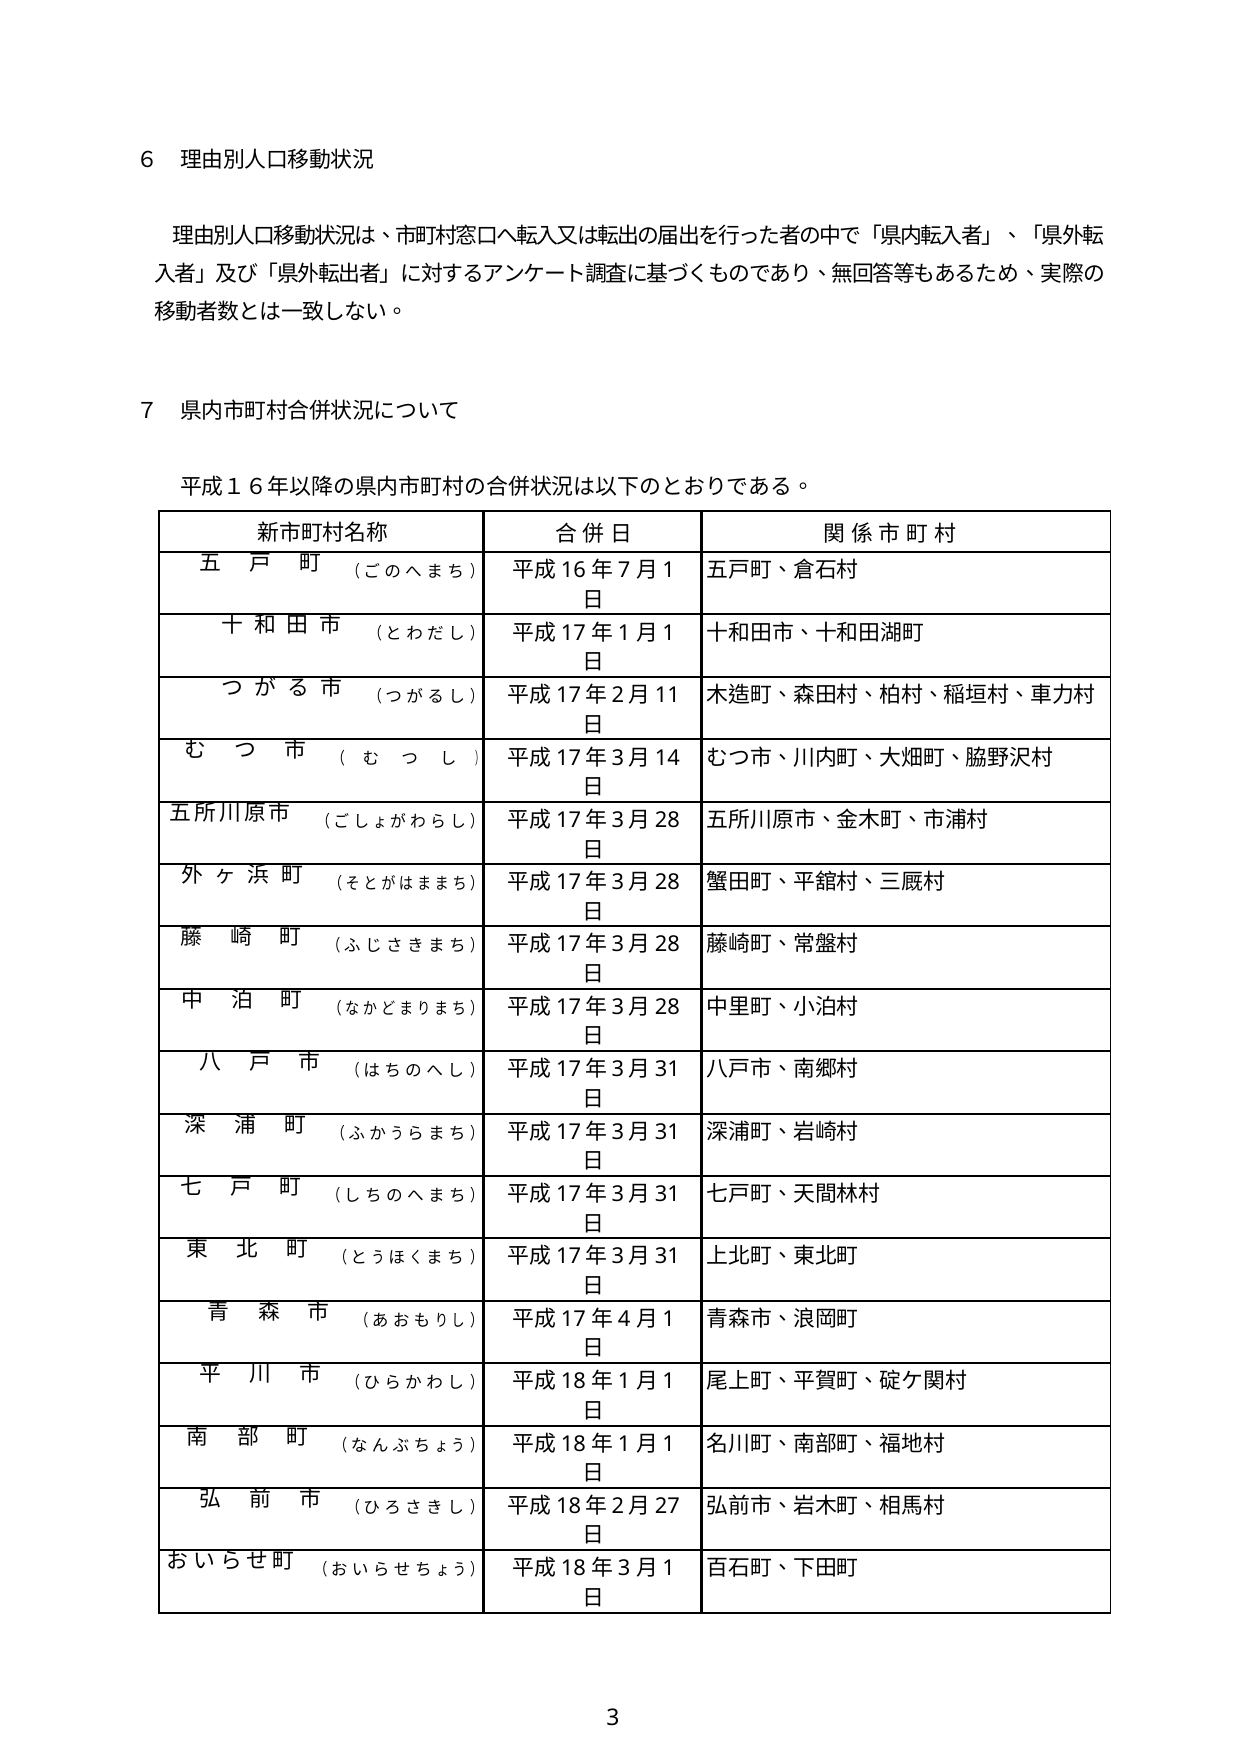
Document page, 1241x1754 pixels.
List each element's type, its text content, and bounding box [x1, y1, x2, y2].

table_cell 平成18 年1 月1 日 [485, 1364, 700, 1425]
table_cell 青 森 市 （ あ お も り し ） [160, 1302, 482, 1362]
table_cell 平成17年3月31日 [485, 1239, 700, 1300]
table_cell 五所川原市 （ ご し ょ が わ ら し ） [160, 803, 482, 863]
table_cell 深 浦 町 （ ふ か う ら ま ち ） [160, 1115, 482, 1175]
table_cell 平成17年3月28日 [485, 803, 700, 863]
table_cell 百石町、下田町 [703, 1551, 1110, 1612]
table_cell 十和田市、十和田湖町 [703, 615, 1110, 676]
table_cell 蟹田町、平舘村、三厩村 [703, 865, 1110, 925]
table_cell 平成17年3月31日 [485, 1115, 700, 1175]
table_cell 尾上町、平賀町、碇ケ関村 [703, 1364, 1110, 1425]
table_cell 平成17 年4 月1 日 [485, 1302, 700, 1362]
table_cell 五所川原市、金木町、市浦村 [703, 803, 1110, 863]
table_cell 平成17年3月28日 [485, 865, 700, 925]
table_cell 南 部 町 （ な ん ぶ ち ょ う ） [160, 1427, 482, 1487]
table_cell 中 泊 町 （ なかどま りま ち） [160, 990, 482, 1050]
table_cell 平成17年3月28日 [485, 990, 700, 1050]
table_cell むつ市、川内町、大畑町、脇野沢村 [703, 740, 1110, 801]
text 理由別人口移動状況は、市町村窓口へ転入又は転出の届出を行った者の中で「県内転入者」、「県外転入者」及び「県外転出者」に対するアンケート調査に基づくものであり、無回答等もあるため、実際の移動者数とは一致しない。 [154, 219, 1105, 326]
table_cell つ が る 市 （ つ が る し ） [160, 678, 482, 738]
table_cell 外 ヶ 浜 町 （ そとがはまま ち） [160, 865, 482, 925]
table_cell 平成17年2月11日 [485, 678, 700, 738]
table_cell 弘前市、岩木町、相馬村 [703, 1489, 1110, 1549]
table_cell 八 戸 市 （ は ち の へ し ） [160, 1052, 482, 1113]
table_cell 十 和 田 市 （ と わ だ し ） [160, 615, 482, 676]
table_cell 平成18 年3 月1 日 [485, 1551, 700, 1612]
table_cell 平成17 年1 月1 日 [485, 615, 700, 676]
table_cell 平成17年3月31日 [485, 1052, 700, 1113]
table_cell 平成18年2月27日 [485, 1489, 700, 1549]
text ７ 県内市町村合併状況について [136, 395, 1151, 424]
table_cell 上北町、東北町 [703, 1239, 1110, 1300]
table_cell む つ 市 （ む つ し ） [160, 740, 482, 801]
table_cell 弘 前 市 （ ひ ろ さ き し ） [160, 1489, 482, 1549]
table_cell 木造町、森田村、柏村、稲垣村、車力村 [703, 678, 1110, 738]
table_cell 平 川 市 （ ひ ら か わ し ） [160, 1364, 482, 1425]
text ６ 理由別人口移動状況 [136, 143, 1151, 173]
table_cell 平成18 年1 月1 日 [485, 1427, 700, 1487]
table_cell 藤崎町、常盤村 [703, 927, 1110, 988]
table_cell 七 戸 町 （ し ち の へ ま ち ） [160, 1177, 482, 1237]
table_cell 平成17年3月28日 [485, 927, 700, 988]
text 平成１６年以降の県内市町村の合併状況は以下のとおりである。 [180, 471, 1151, 501]
table_cell 藤 崎 町 （ ふ じ さ き ま ち ） [160, 927, 482, 988]
table_cell 東 北 町 （ と う ほ く ま ち ） [160, 1239, 482, 1300]
table_cell 八戸市、南郷村 [703, 1052, 1110, 1113]
table_cell 五 戸 町 （ ご の へ ま ち ） [160, 553, 482, 613]
table_cell 深浦町、岩崎村 [703, 1115, 1110, 1175]
table_cell 平成16 年7 月1 日 [485, 553, 700, 613]
table_cell 名川町、南部町、福地村 [703, 1427, 1110, 1487]
table_header 新市町村名称 [160, 512, 482, 551]
table_cell 平成17年3月14日 [485, 740, 700, 801]
table_header 合 併 日 [485, 512, 700, 551]
table_header 関 係 市 町 村 [703, 512, 1110, 551]
table_cell 中里町、小泊村 [703, 990, 1110, 1050]
table_cell 五戸町、倉石村 [703, 553, 1110, 613]
table_cell 七戸町、天間林村 [703, 1177, 1110, 1237]
table_cell 平成17年3月31日 [485, 1177, 700, 1237]
table_cell おいらせ町 （ お い ら せ ち ょ う） [160, 1551, 482, 1612]
table_cell 青森市、浪岡町 [703, 1302, 1110, 1362]
